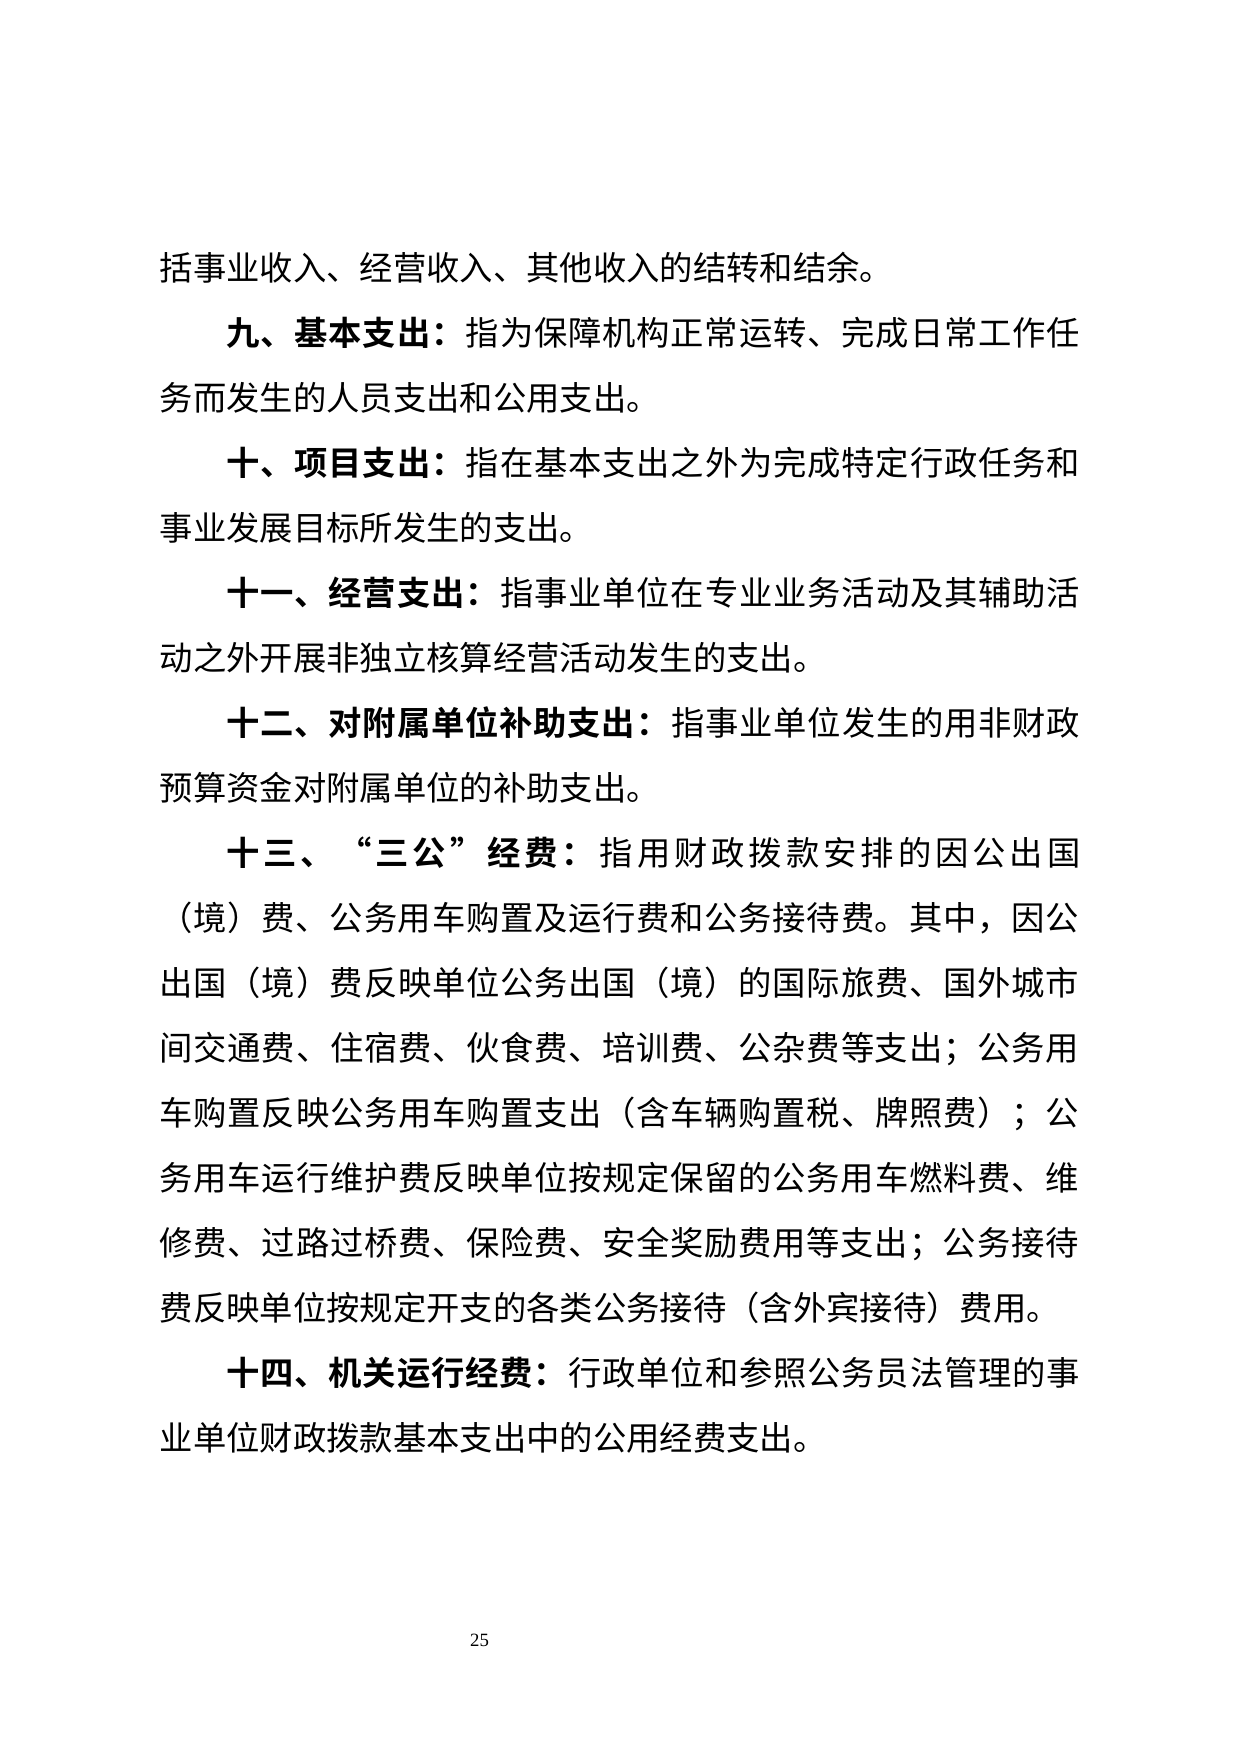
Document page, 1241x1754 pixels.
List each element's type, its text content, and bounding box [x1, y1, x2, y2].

text 十二、对附属单位补助支出：指事业单位发生的用非财政预算资金对附属单位的补助支出。 [159, 688, 1081, 818]
text 十三、“三公”经费：指用财政拨款安排的因公出国（境）费、公务用车购置及运行费和公务接待费。其中，因公出国（境）费反映单位公务出国（境）的国际旅费、国外城市间交通费、住宿费、伙食费、培训费、公杂费等支出；公务用车购置反映公务用车购置支出（含车辆购置税、牌照费）；公务用车运行维护费反映单位按规定保留的公务用车燃料费、维修费、过路过桥费、保险费、安全奖励费用等支出；公务接待费反映单位按规定开支的各类公务接待（含外宾接待）费用。 [159, 818, 1081, 1338]
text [159, 233, 1081, 298]
text 十一、经营支出：指事业单位在专业业务活动及其辅助活动之外开展非独立核算经营活动发生的支出。 [159, 558, 1081, 688]
text 九、基本支出：指为保障机构正常运转、完成日常工作任务而发生的人员支出和公用支出。 [159, 298, 1081, 428]
text 十、项目支出：指在基本支出之外为完成特定行政任务和事业发展目标所发生的支出。 [159, 428, 1081, 558]
text 十四、机关运行经费：行政单位和参照公务员法管理的事业单位财政拨款基本支出中的公用经费支出。 [159, 1338, 1081, 1468]
